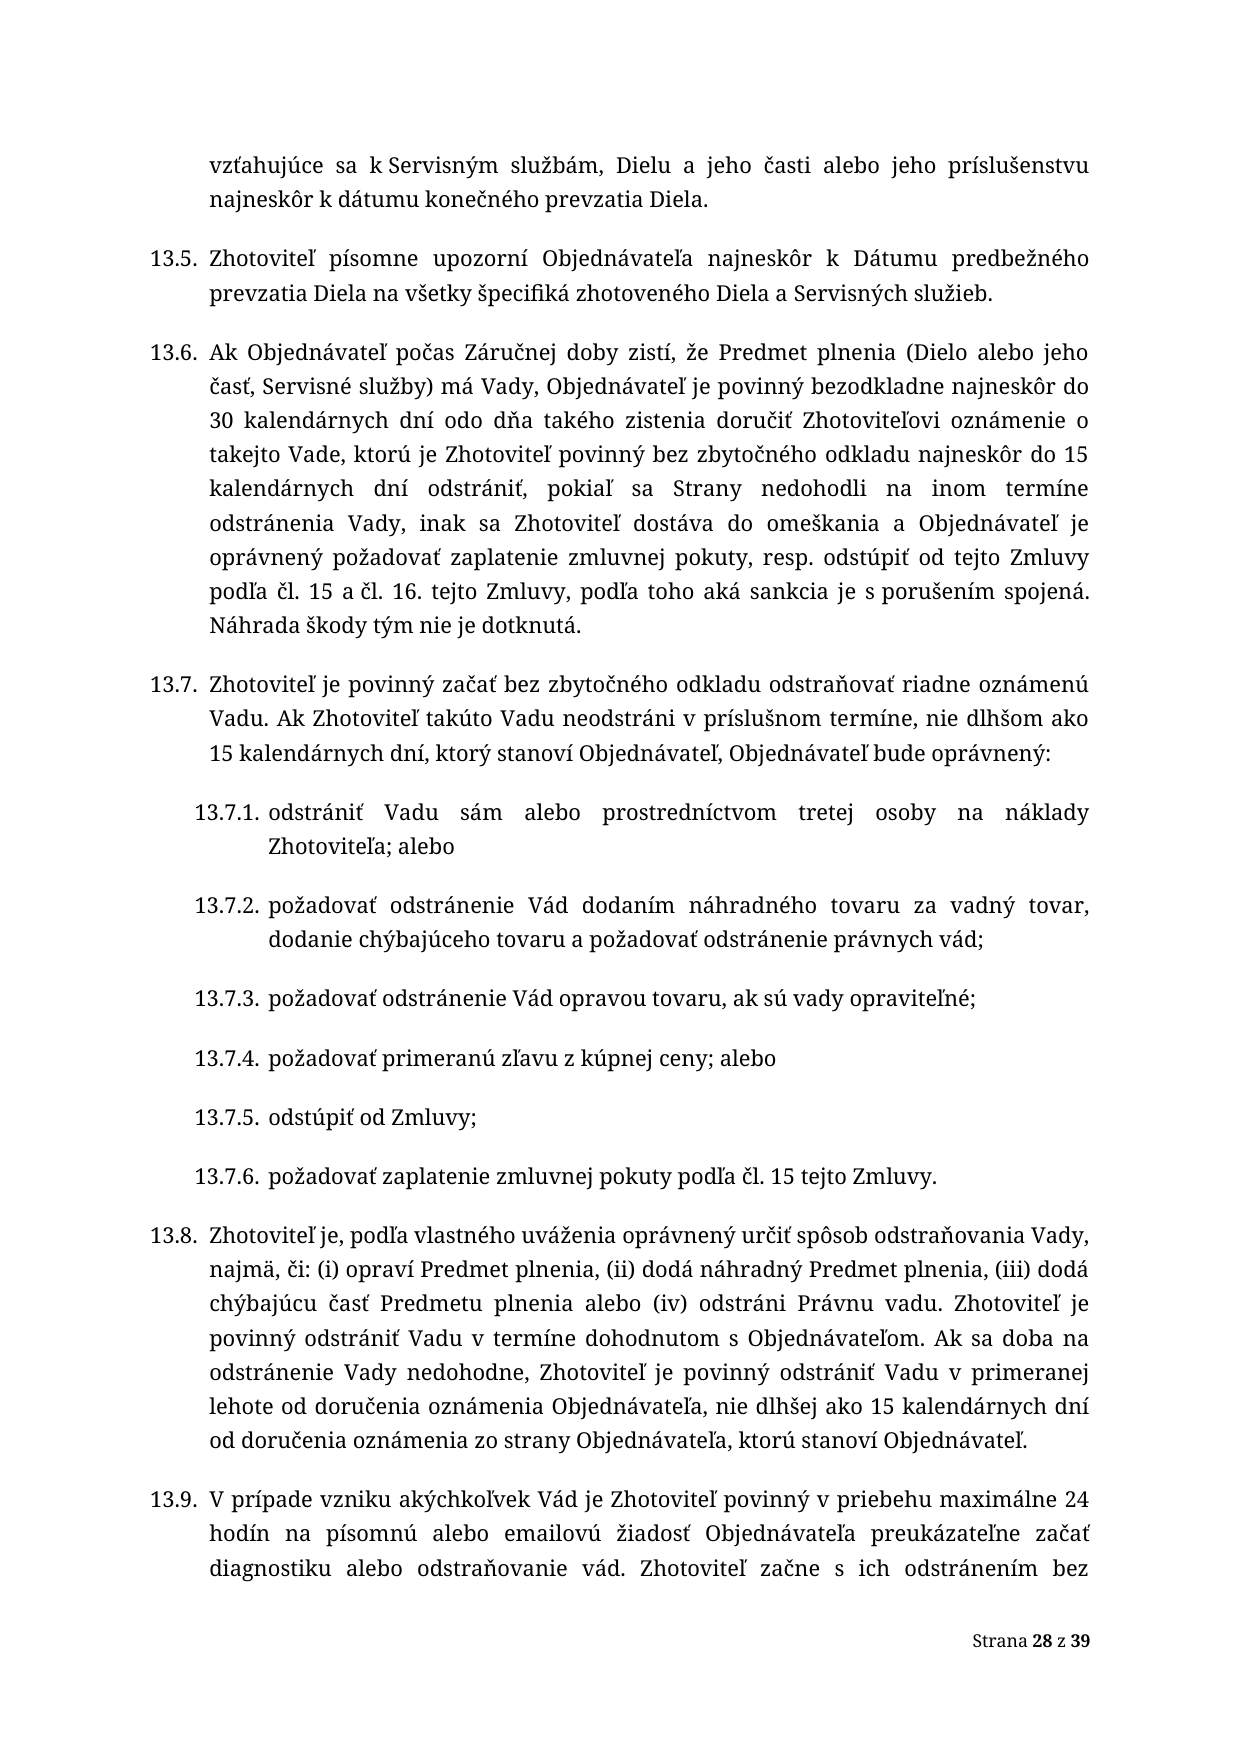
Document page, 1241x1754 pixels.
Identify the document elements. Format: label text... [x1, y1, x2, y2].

list Ak Objednávateľ počas Záručnej doby zistí, že Predmet plnenia (Dielo alebo jeho časť, Servisné služby) má Vady, Objednávateľ je povinný bezodkladne najneskôr do 30 kalendárnych dní odo dňa takého zistenia doručiť Zhotoviteľovi oznámenie o takejto Vade, ktorú je Zhotoviteľ povinný bez zbytočného odkladu najneskôr do 15 kalendárnych dní odstrániť, pokiaľ sa Strany nedohodli na inom termíne odstránenia Vady, inak sa Zhotoviteľ dostáva do omeškania a Objednávateľ je oprávnený požadovať zaplatenie zmluvnej pokuty, resp. odstúpiť od tejto Zmluvy podľa čl. 15 a čl. 16. tejto Zmluvy, podľa toho aká sankcia je s porušením spojená. Náhrada škody tým nie je dotknutá. [150, 337, 1090, 640]
list požadovať odstránenie Vád opravou tovaru, ak sú vady opraviteľné; [194, 983, 1090, 1013]
list Zhotoviteľ písomne upozorní Objednávateľa najneskôr k Dátumu predbežného prevzatia Diela na všetky špecifiká zhotoveného Diela a Servisných služieb. [150, 243, 1090, 307]
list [150, 1484, 1090, 1582]
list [150, 150, 1090, 214]
list Zhotoviteľ je povinný začať bez zbytočného odkladu odstraňovať riadne oznámenú Vadu. Ak Zhotoviteľ takúto Vadu neodstráni v príslušnom termíne, nie dlhšom ako 15 kalendárnych dní, ktorý stanoví Objednávateľ, Objednávateľ bude oprávnený: [150, 669, 1090, 767]
list odstrániť Vadu sám alebo prostredníctvom tretej osoby na náklady Zhotoviteľa; alebo [194, 797, 1090, 861]
list požadovať odstránenie Vád dodaním náhradného tovaru za vadný tovar, dodanie chýbajúceho tovaru a požadovať odstránenie právnych vád; [194, 890, 1090, 954]
list požadovať zaplatenie zmluvnej pokuty podľa čl. 15 tejto Zmluvy. [194, 1161, 1090, 1191]
list požadovať primeranú zľavu z kúpnej ceny; alebo [194, 1042, 1090, 1072]
list odstúpiť od Zmluvy; [194, 1102, 1090, 1131]
list Zhotoviteľ je, podľa vlastného uváženia oprávnený určiť spôsob odstraňovania Vady, najmä, či: (i) opraví Predmet plnenia, (ii) dodá náhradný Predmet plnenia, (iii) dodá chýbajúcu časť Predmetu plnenia alebo (iv) odstráni Právnu vadu. Zhotoviteľ je povinný odstrániť Vadu v termíne dohodnutom s Objednávateľom. Ak sa doba na odstránenie Vady nedohodne, Zhotoviteľ je povinný odstrániť Vadu v primeranej lehote od doručenia oznámenia Objednávateľa, nie dlhšej ako 15 kalendárnych dní od doručenia oznámenia zo strany Objednávateľa, ktorú stanoví Objednávateľ. [150, 1220, 1090, 1455]
